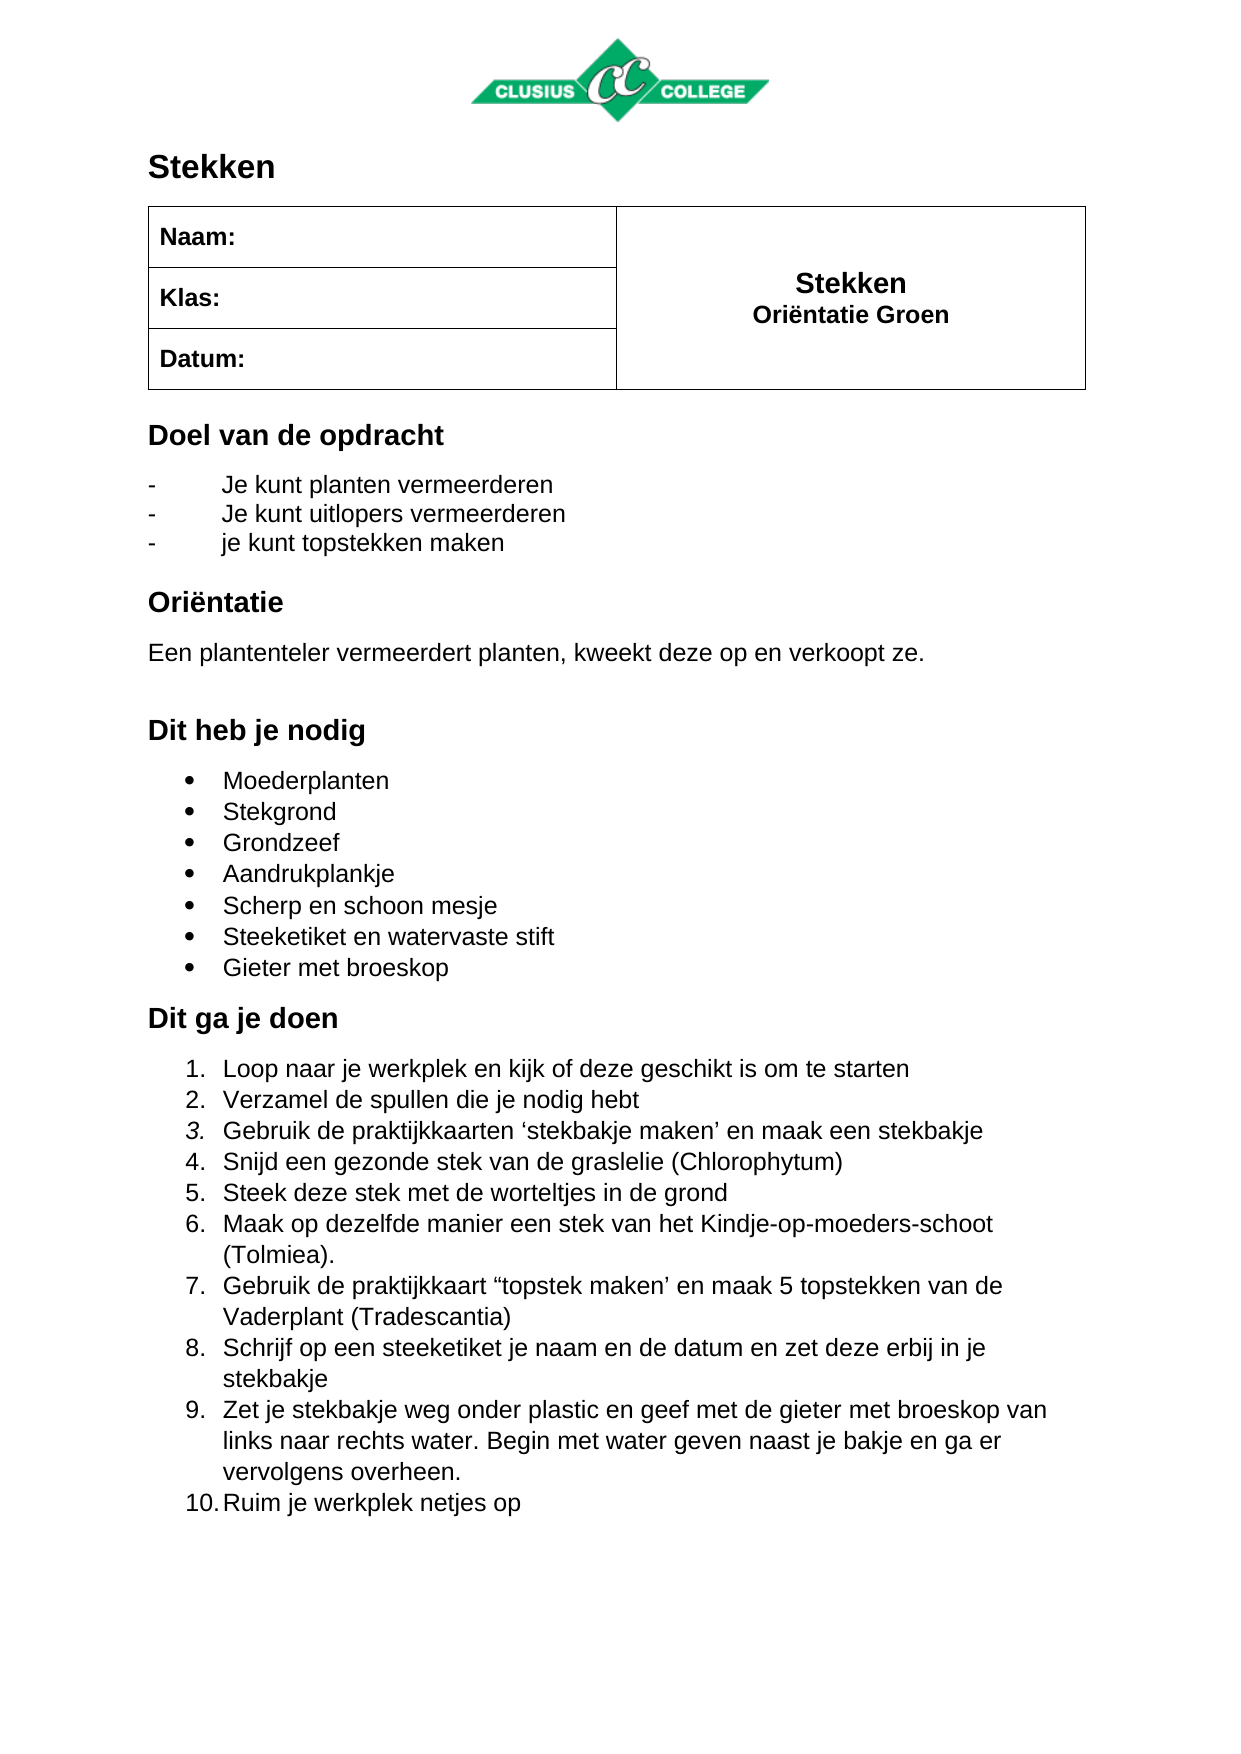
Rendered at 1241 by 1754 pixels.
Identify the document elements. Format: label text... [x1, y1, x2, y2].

table_header Naam: [149, 207, 616, 267]
text Dit heb je nodig [148, 713, 1093, 747]
list Ruim je werkplek netjes op [185, 1488, 1093, 1517]
list Scherp en schoon mesje [185, 891, 1093, 919]
list Gebruik de praktijkkaart “topstek maken’ en maak 5 topstekken van de Vaderplant (Tradescantia) [185, 1271, 1093, 1331]
list Maak op dezelfde manier een stek van het Kindje-op-moeders-schoot (Tolmiea). [185, 1209, 1093, 1268]
text - je kunt topstekken maken [148, 528, 1093, 557]
text Doel van de opdracht [148, 418, 1093, 451]
list Schrijf op een steeketiket je naam en de datum en zet deze erbij in je stekbakje [185, 1333, 1093, 1393]
text Dit ga je doen [148, 1001, 1093, 1034]
text Een plantenteler vermeerdert planten, kweekt deze op en verkoopt ze. [148, 637, 1093, 666]
list Zet je stekbakje weg onder plastic en geef met de gieter met broeskop van links naar rechts water. Begin met water geven naast je bakje en ga er vervolgens overheen. [185, 1395, 1093, 1486]
list Grondzeef [185, 828, 1093, 857]
list Stekgrond [185, 797, 1093, 826]
list Steek deze stek met de worteltjes in de grond [185, 1178, 1093, 1206]
list Moederplanten [185, 766, 1093, 795]
table_cell Klas: [149, 268, 616, 328]
text - Je kunt uitlopers vermeerderen [148, 499, 1093, 528]
list Loop naar je werkplek en kijk of deze geschikt is om te starten [185, 1053, 1093, 1082]
text Oriëntatie [148, 585, 1093, 618]
list Snijd een gezonde stek van de graslelie (Chlorophytum) [185, 1147, 1093, 1175]
list Steeketiket en watervaste stift [185, 922, 1093, 951]
list Gieter met broeskop [185, 953, 1093, 982]
table_header Stekken Oriëntatie Groen [617, 207, 1085, 388]
list Verzamel de spullen die je nodig hebt [185, 1084, 1093, 1113]
picture [471, 38, 770, 123]
list Aandrukplankje [185, 859, 1093, 888]
text Stekken [148, 148, 1093, 186]
text - Je kunt planten vermeerderen [148, 470, 1093, 499]
table_cell Datum: [149, 329, 616, 388]
list Gebruik de praktijkkaarten ‘stekbakje maken’ en maak een stekbakje [185, 1116, 1093, 1144]
